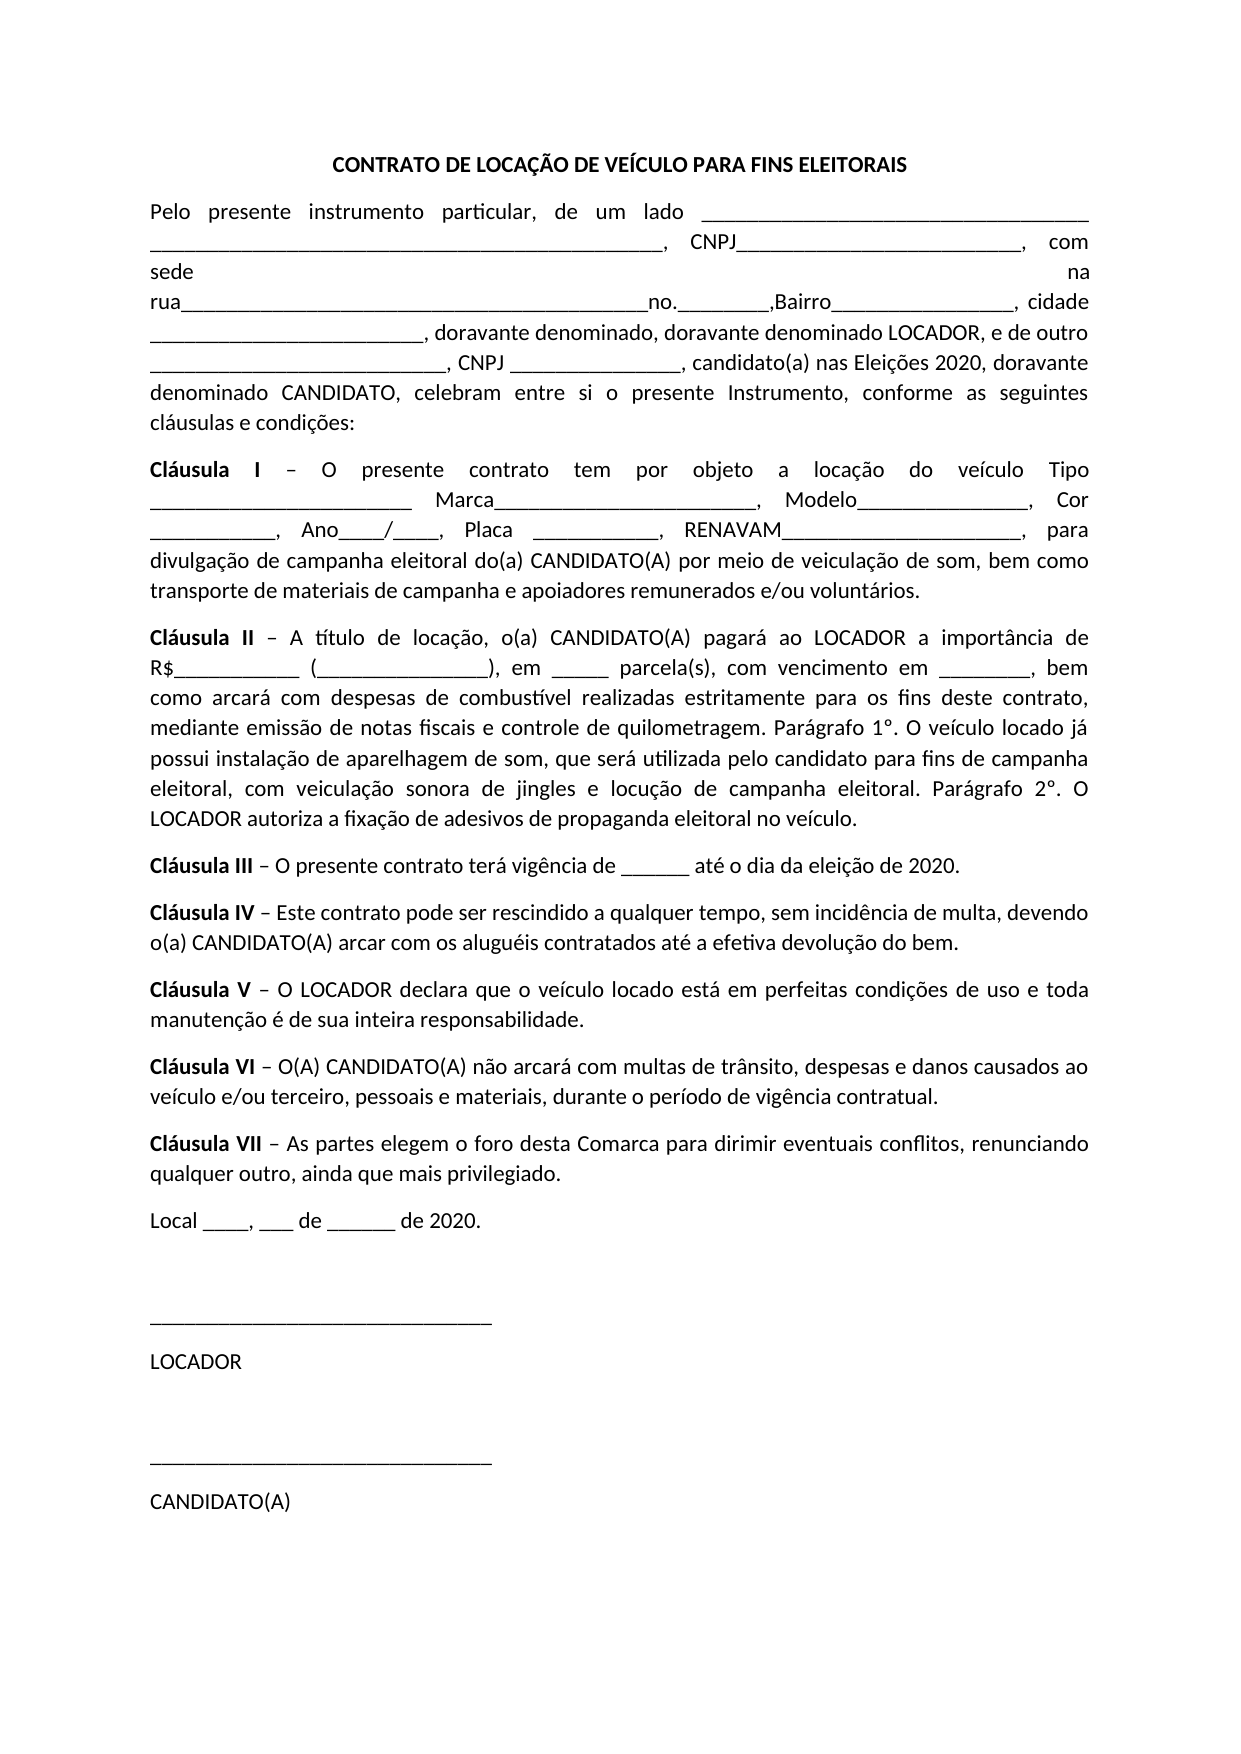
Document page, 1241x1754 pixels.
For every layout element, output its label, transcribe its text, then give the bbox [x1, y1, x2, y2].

text CONTRATO DE LOCAÇÃO DE VEÍCULO PARA FINS ELEITORAIS [150, 150, 1090, 178]
text Cláusula I – O presente contrato tem por objeto a locação do veículo Tipo _______________________ Marca_______________________, Modelo_______________, Cor ___________, Ano____/____, Placa ___________, RENAVAM_____________________, para divulgação de campanha eleitoral do(a) CANDIDATO(A) por meio de veiculação de som, bem como transporte de materiais de campanha e apoiadores remunerados e/ou voluntários. [150, 455, 1090, 604]
text Cláusula VII – As partes elegem o foro desta Comarca para dirimir eventuais conflitos, renunciando qualquer outro, ainda que mais privilegiado. [150, 1129, 1090, 1187]
text ______________________________ [150, 1300, 1090, 1328]
text ______________________________ [150, 1441, 1090, 1469]
text Cláusula IV – Este contrato pode ser rescindido a qualquer tempo, sem incidência de multa, devendo o(a) CANDIDATO(A) arcar com os aluguéis contratados até a efetiva devolução do bem. [150, 898, 1090, 956]
text Pelo presente instrumento particular, de um lado __________________________________ _____________________________________________, CNPJ_________________________, com sede na rua_________________________________________no.________,Bairro________________, cidade ________________________, doravante denominado, doravante denominado LOCADOR, e de outro __________________________, CNPJ _______________, candidato(a) nas Eleições 2020, doravante denominado CANDIDATO, celebram entre si o presente Instrumento, conforme as seguintes cláusulas e condições: [150, 197, 1090, 436]
text Cláusula V – O LOCADOR declara que o veículo locado está em perfeitas condições de uso e toda manutenção é de sua inteira responsabilidade. [150, 975, 1090, 1033]
text CANDIDATO(A) [150, 1487, 1090, 1516]
text Cláusula II – A título de locação, o(a) CANDIDATO(A) pagará ao LOCADOR a importância de R$___________ (_______________), em _____ parcela(s), com vencimento em ________, bem como arcará com despesas de combustível realizadas estritamente para os fins deste contrato, mediante emissão de notas fiscais e controle de quilometragem. Parágrafo 1º. O veículo locado já possui instalação de aparelhagem de som, que será utilizada pelo candidato para fins de campanha eleitoral, com veiculação sonora de jingles e locução de campanha eleitoral. Parágrafo 2º. O LOCADOR autoriza a fixação de adesivos de propaganda eleitoral no veículo. [150, 623, 1090, 832]
text Local ____, ___ de ______ de 2020. [150, 1206, 1090, 1234]
text Cláusula III – O presente contrato terá vigência de ______ até o dia da eleição de 2020. [150, 851, 1090, 879]
text LOCADOR [150, 1347, 1090, 1375]
text Cláusula VI – O(A) CANDIDATO(A) não arcará com multas de trânsito, despesas e danos causados ao veículo e/ou terceiro, pessoais e materiais, durante o período de vigência contratual. [150, 1052, 1090, 1110]
